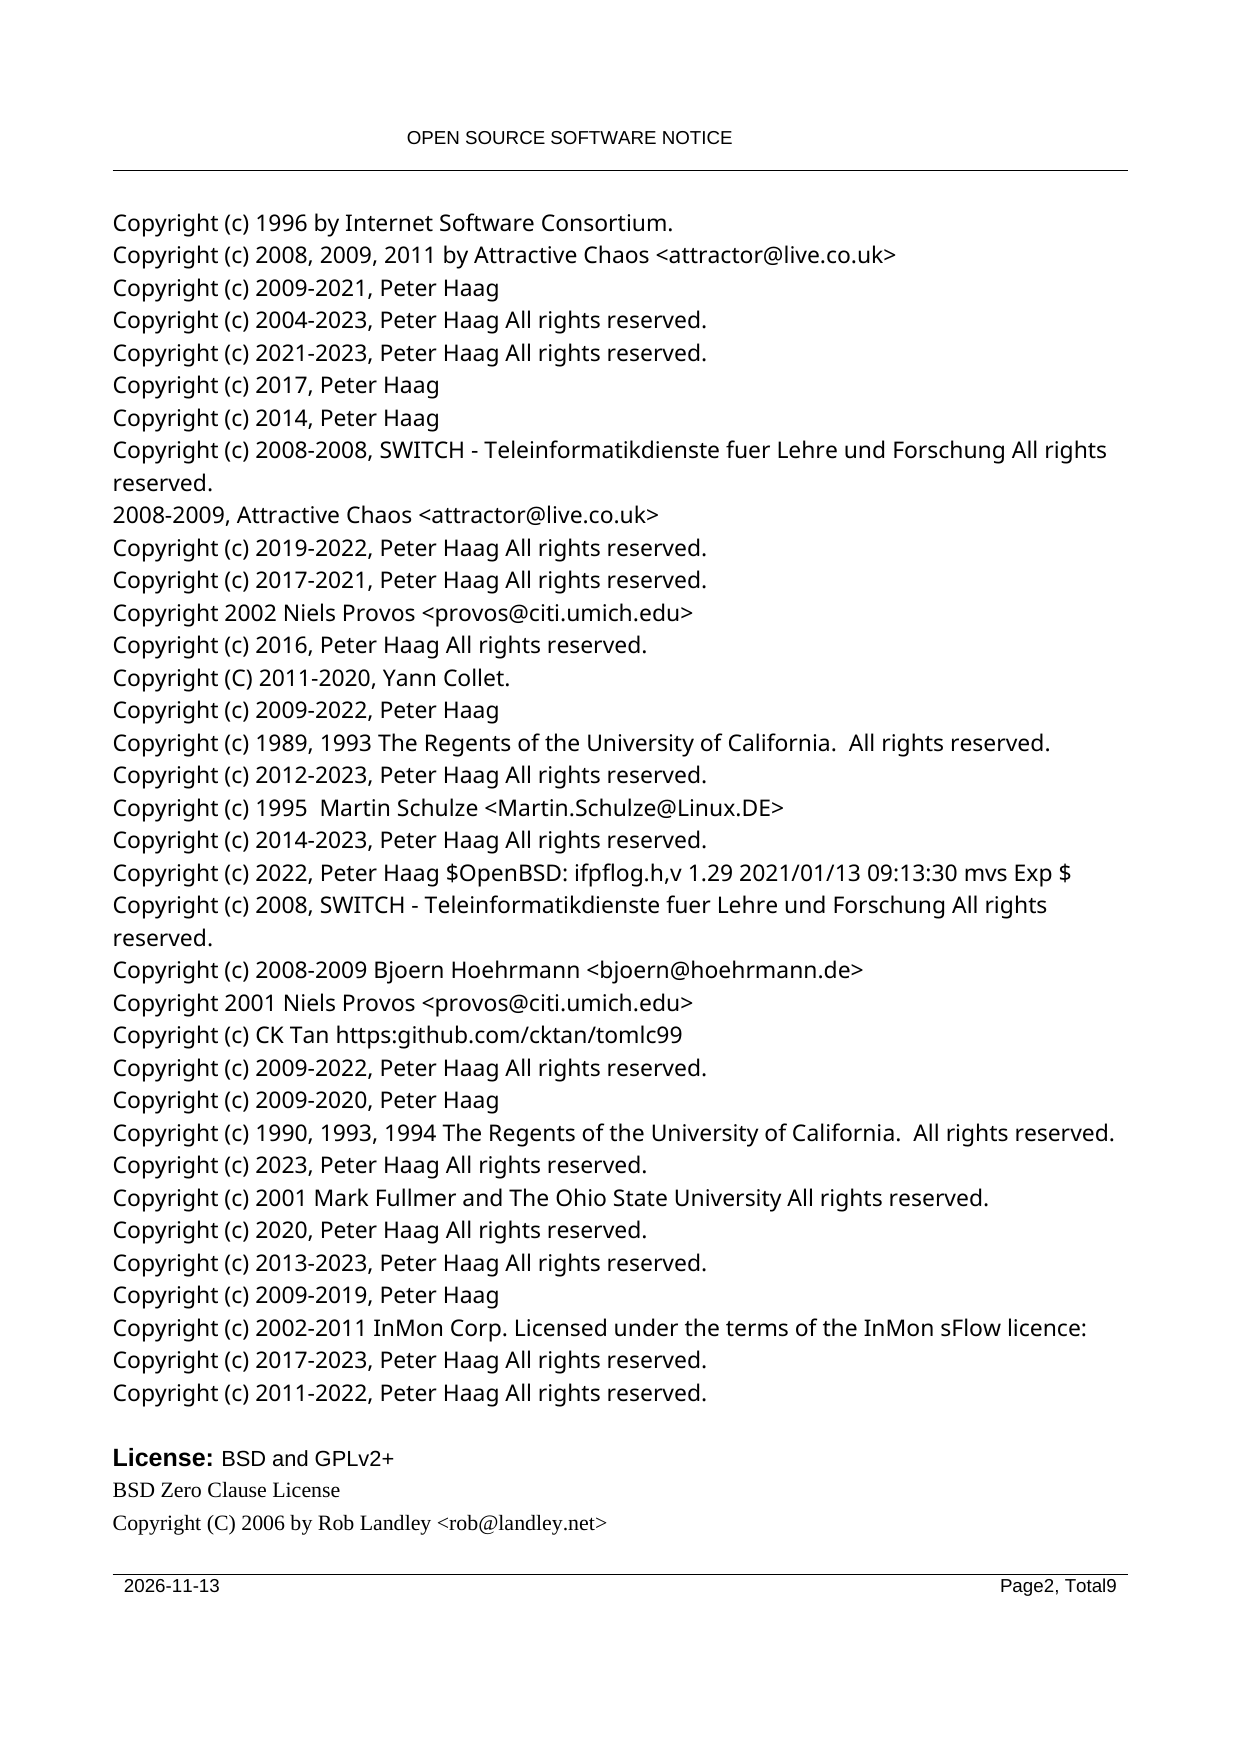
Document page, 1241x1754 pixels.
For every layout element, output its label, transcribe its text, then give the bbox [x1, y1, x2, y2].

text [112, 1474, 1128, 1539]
text License: BSD and GPLv2+ [112, 1441, 1128, 1474]
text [112, 206, 1128, 1441]
